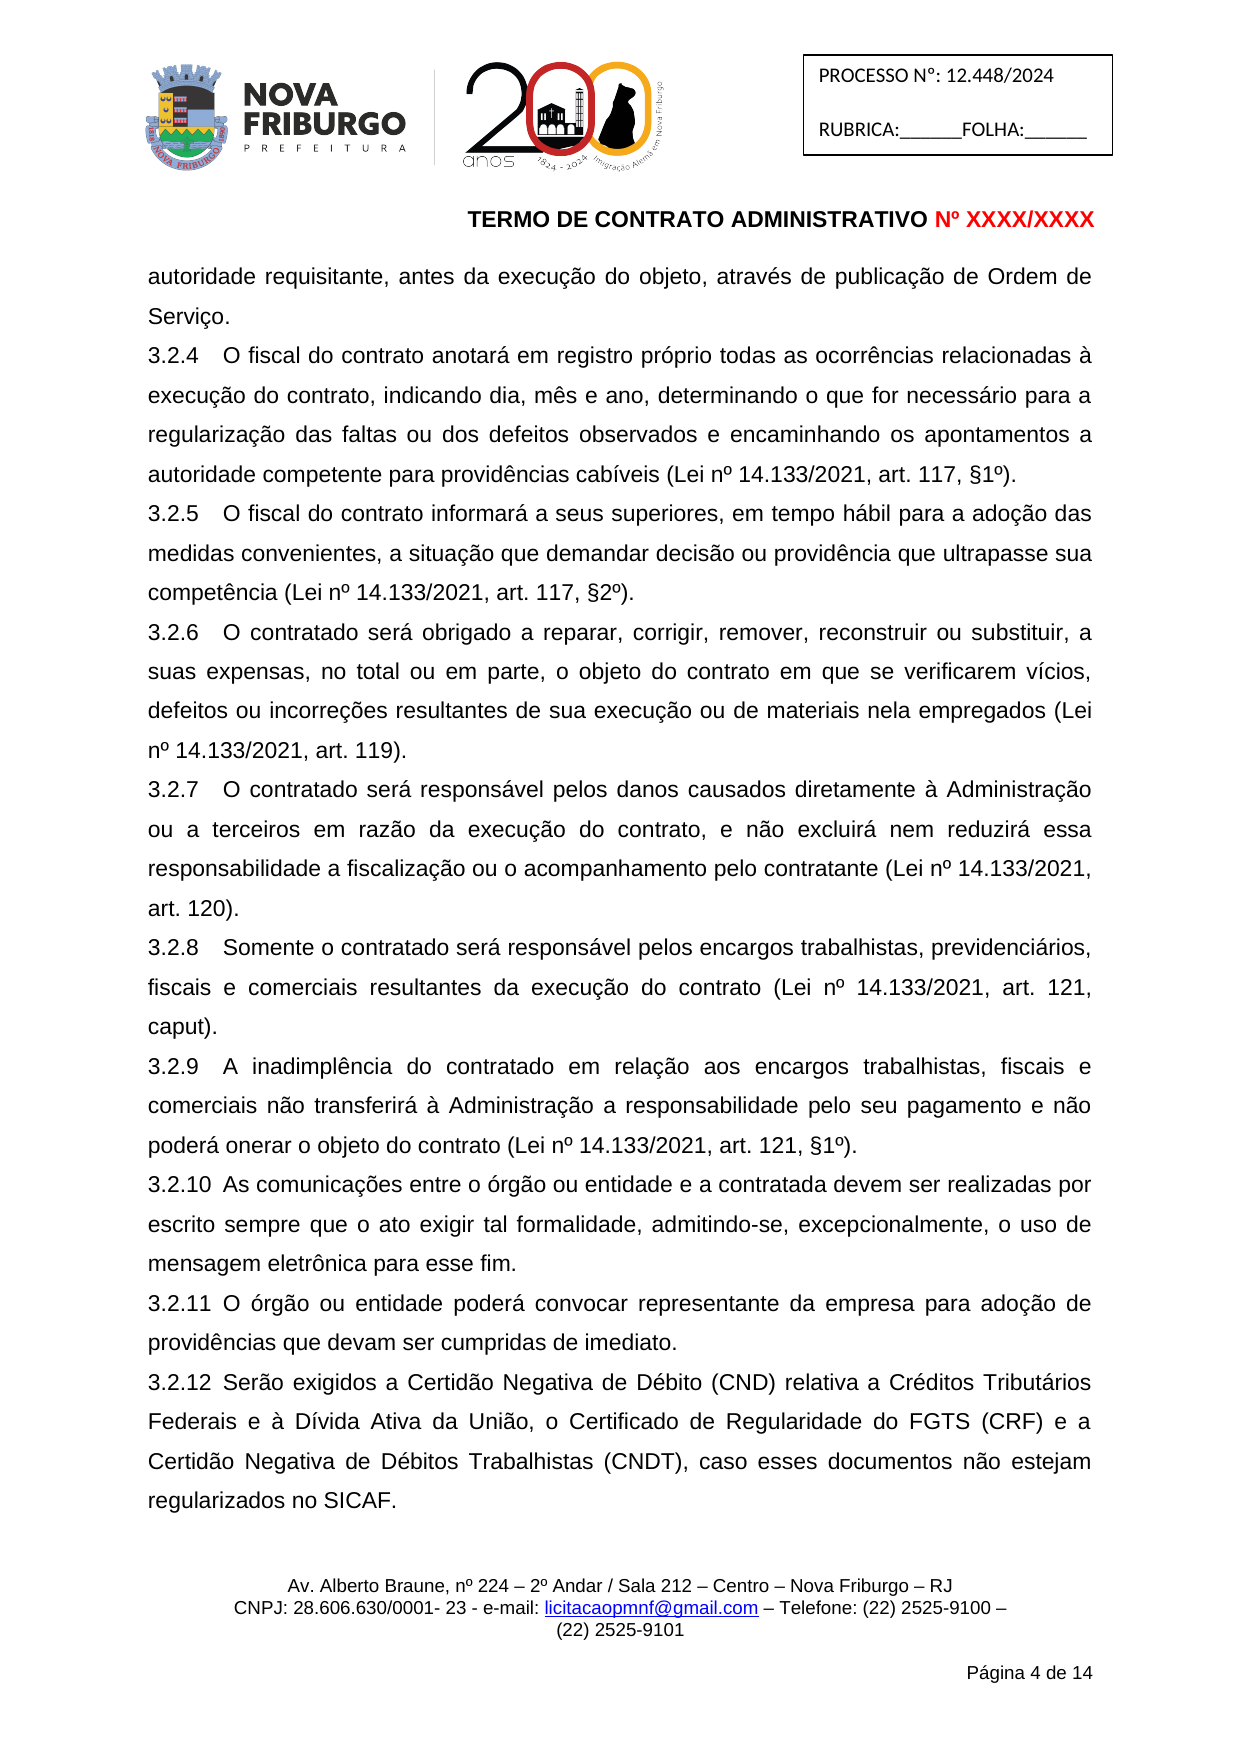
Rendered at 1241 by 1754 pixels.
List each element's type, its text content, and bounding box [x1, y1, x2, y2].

list As comunicações entre o órgão ou entidade e a contratada devem ser realizadas por escrito sempre que o ato exigir tal formalidade, admitindo-se, excepcionalmente, o uso de mensagem eletrônica para esse fim. [148, 1171, 1092, 1277]
list O fiscal do contrato informará a seus superiores, em tempo hábil para a adoção das medidas convenientes, a situação que demandar decisão ou providência que ultrapasse sua competência (Lei nº 14.133/2021, art. 117, §2º). [148, 500, 1092, 605]
list Somente o contratado será responsável pelos encargos trabalhistas, previdenciários, fiscais e comerciais resultantes da execução do contrato (Lei nº 14.133/2021, art. 121, caput). [148, 934, 1092, 1040]
list A inadimplência do contratado em relação aos encargos trabalhistas, fiscais e comerciais não transferirá à Administração a responsabilidade pelo seu pagamento e não poderá onerar o objeto do contrato (Lei nº 14.133/2021, art. 121, §1º). [148, 1053, 1092, 1158]
list Serão exigidos a Certidão Negativa de Débito (CND) relativa a Créditos Tributários Federais e à Dívida Ativa da União, o Certificado de Regularidade do FGTS (CRF) e a Certidão Negativa de Débitos Trabalhistas (CNDT), caso esses documentos não estejam regularizados no SICAF. [148, 1369, 1092, 1513]
list O contratado será obrigado a reparar, corrigir, remover, reconstruir ou substituir, a suas expensas, no total ou em parte, o objeto do contrato em que se verificarem vícios, defeitos ou incorreções resultantes de sua execução ou de materiais nela empregados (Lei nº 14.133/2021, art. 119). [148, 618, 1092, 763]
list O contratado será responsável pelos danos causados diretamente à Administração ou a terceiros em razão da execução do contrato, e não excluirá nem reduzirá essa responsabilidade a fiscalização ou o acompanhamento pelo contratante (Lei nº 14.133/2021, art. 120). [148, 776, 1092, 921]
list O fiscal do contrato anotará em registro próprio todas as ocorrências relacionadas à execução do contrato, indicando dia, mês e ano, determinando o que for necessário para a regularização das faltas ou dos defeitos observados e encaminhando os apontamentos a autoridade competente para providências cabíveis (Lei nº 14.133/2021, art. 117, §1º). [148, 342, 1092, 487]
picture [118, 29, 695, 200]
list O órgão ou entidade poderá convocar representante da empresa para adoção de providências que devam ser cumpridas de imediato. [148, 1290, 1092, 1356]
